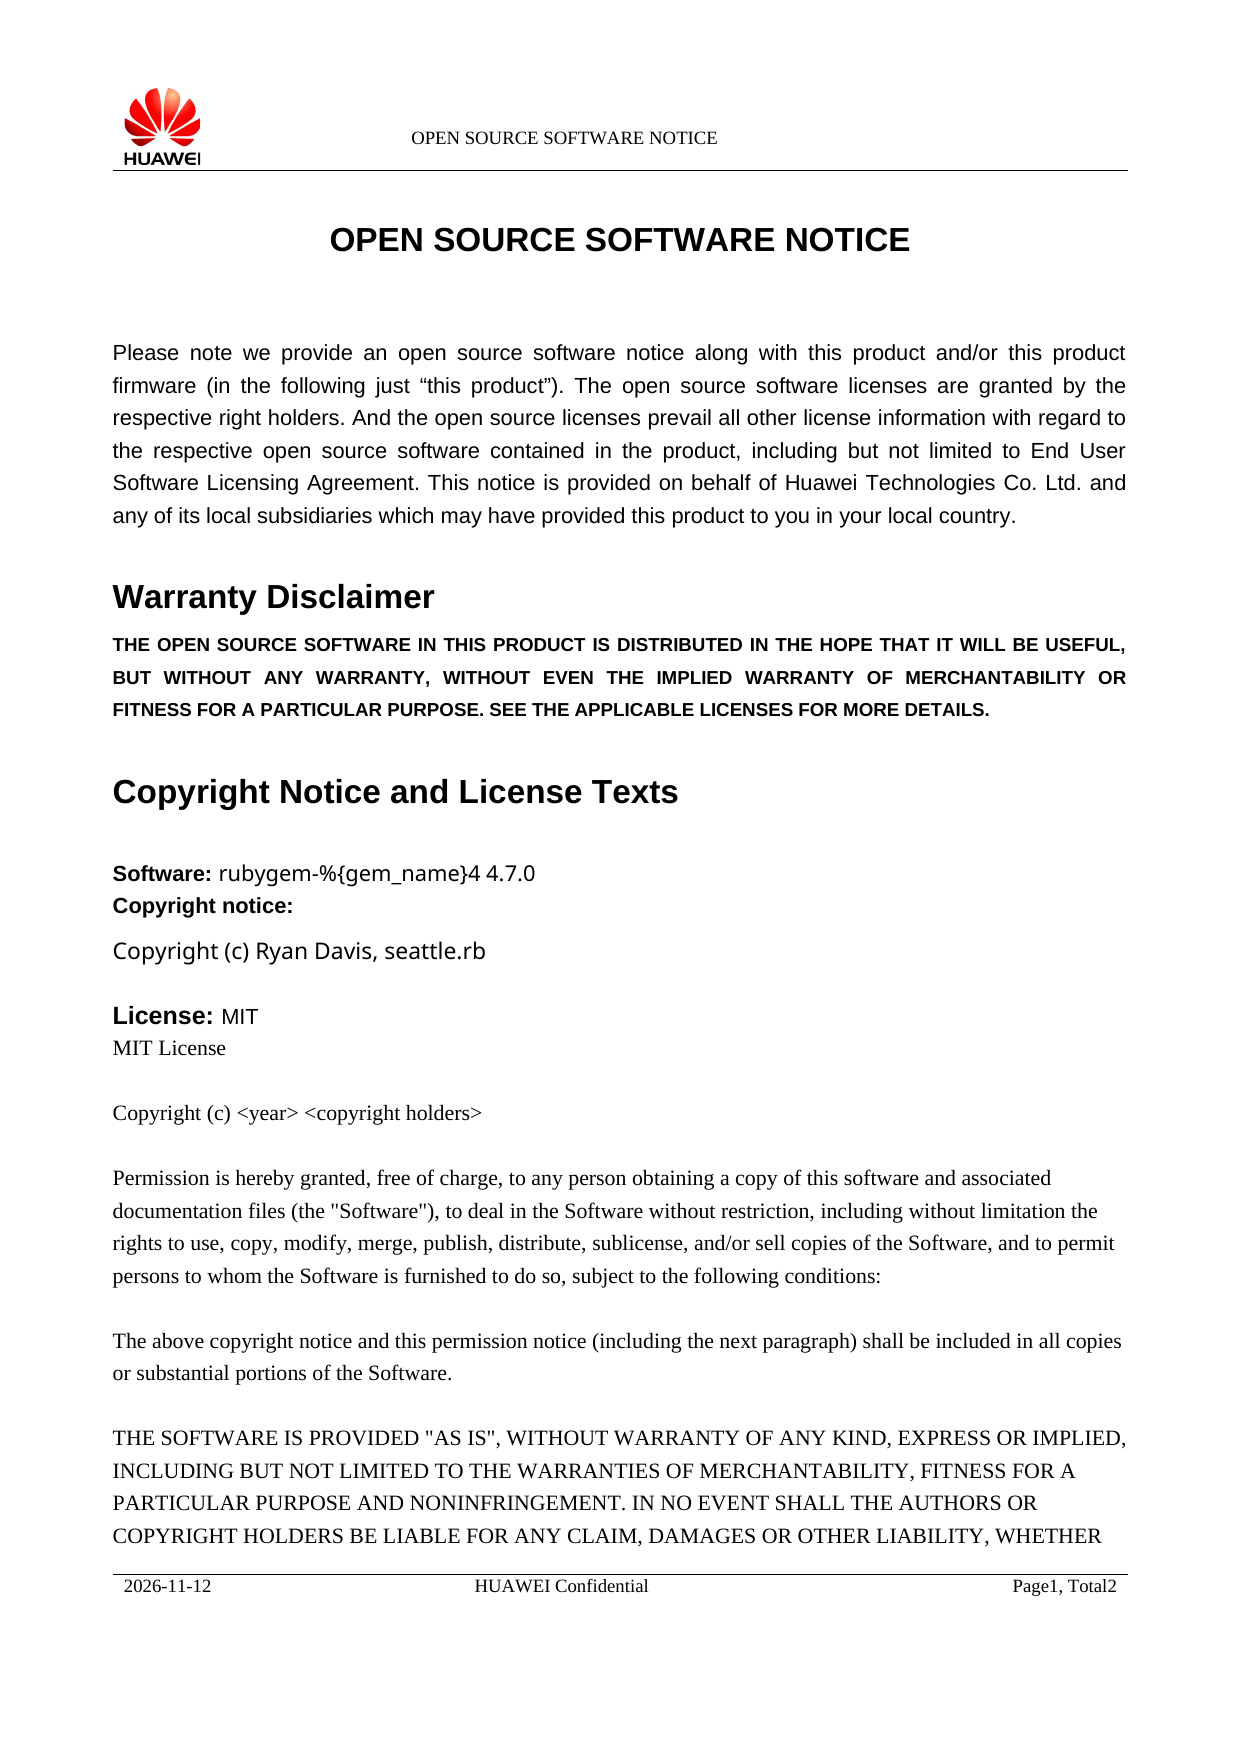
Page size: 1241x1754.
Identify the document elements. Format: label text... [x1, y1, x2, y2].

text Copyright Notice and License Texts [112, 759, 1128, 824]
picture [124, 88, 201, 165]
text Copyright (c) Ryan Davis, seattle.rb [112, 934, 1128, 999]
text Copyright notice: [112, 889, 1128, 921]
text The open source software in this product is distributed in the hope that it will be useful, but WITHOUT ANY WARRANTY, without even the implied warranty of MERCHANTABILITY or FITNESS FOR A PARTICULAR PURPOSE. See the applicable licenses for more details. [112, 629, 1128, 726]
text OPEN SOURCE SOFTWARE NOTICE [112, 206, 1128, 271]
text Warranty Disclaimer [112, 564, 1128, 629]
text Please note we provide an open source software notice along with this product and/or this product firmware (in the following just “this product”). The open source software licenses are granted by the respective right holders. And the open source licenses prevail all other license information with regard to the respective open source software contained in the product, including but not limited to End User Software Licensing Agreement. This notice is provided on behalf of Huawei Technologies Co. Ltd. and any of its local subsidiaries which may have provided this product to you in your local country. [112, 336, 1128, 531]
title Software: rubygem-%{gem_name}4 4.7.0 [112, 856, 1128, 889]
text License: MIT [112, 999, 1128, 1031]
